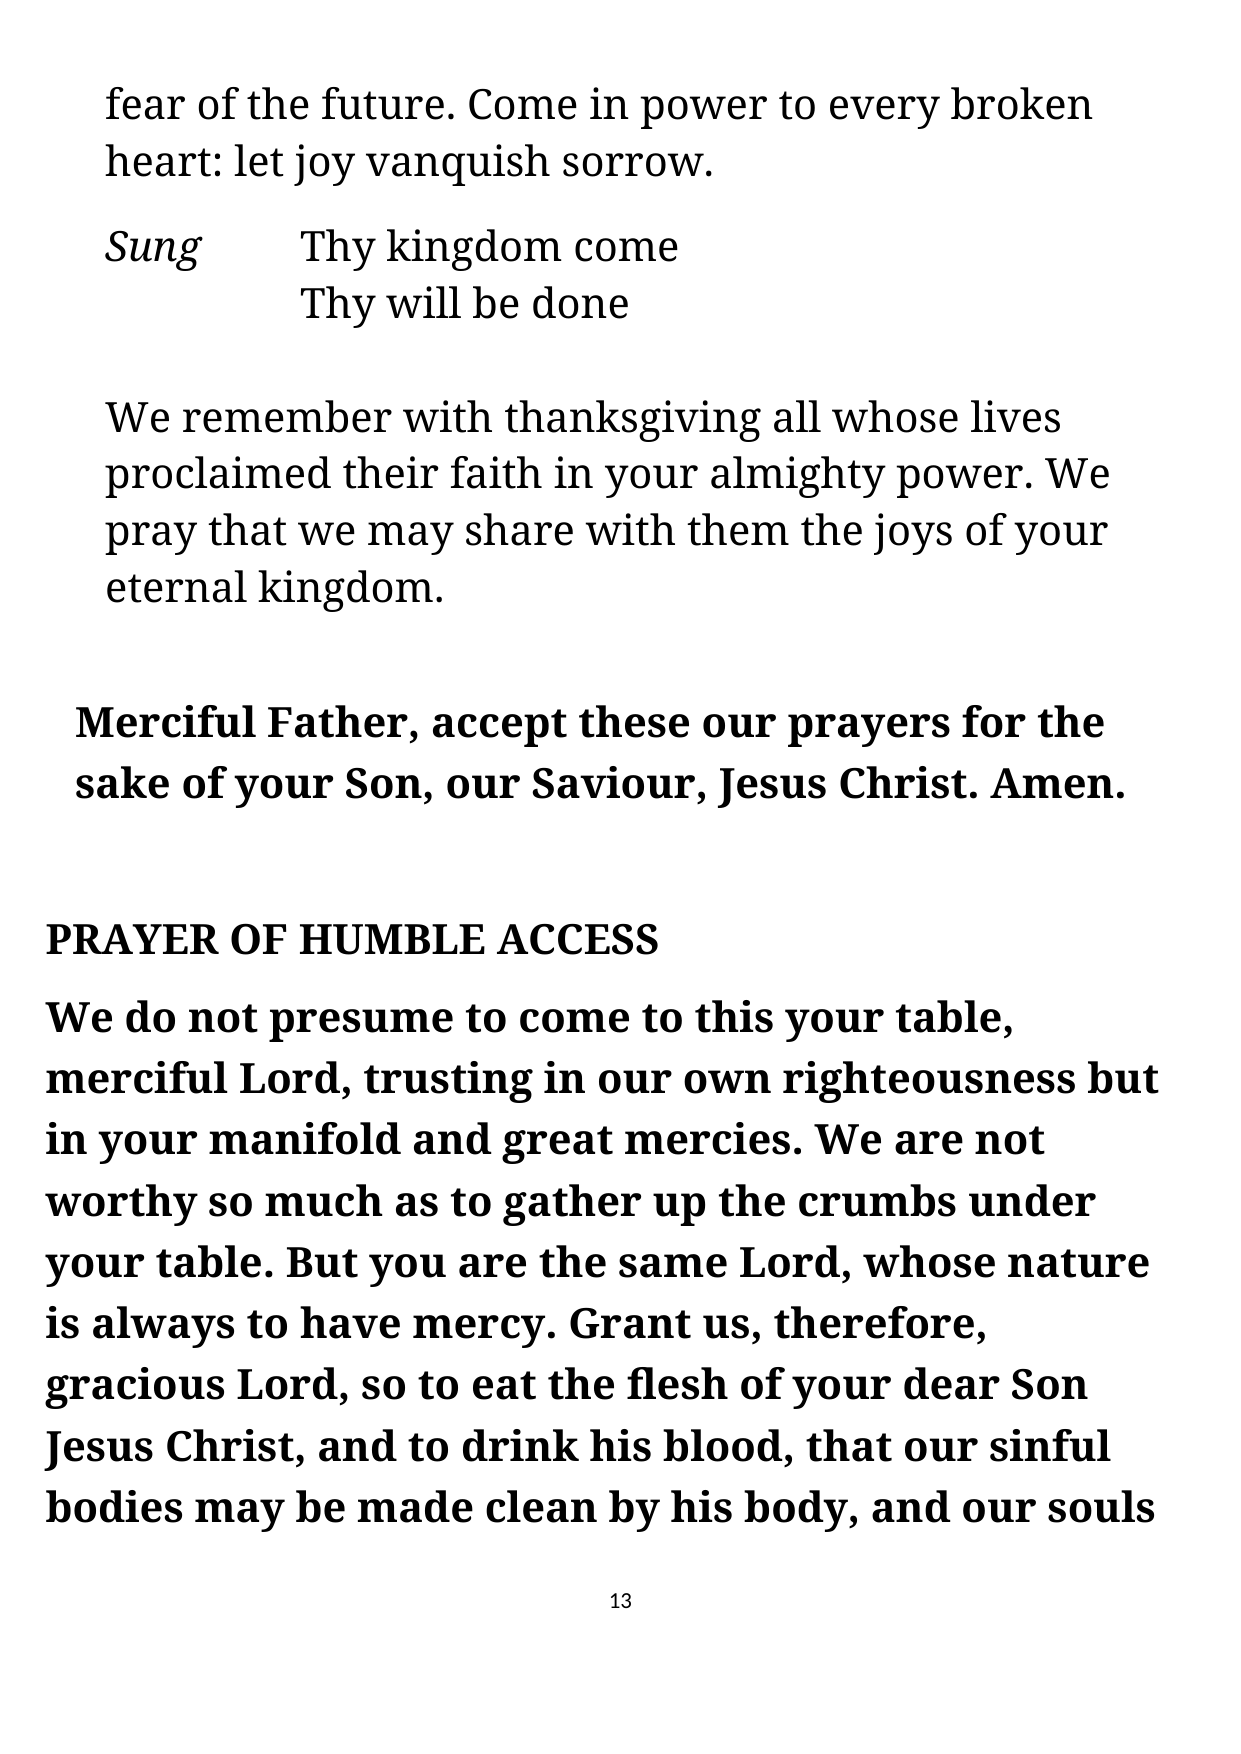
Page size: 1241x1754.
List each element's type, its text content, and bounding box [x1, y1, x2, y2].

text Merciful Father, accept these our prayers for the sake of your Son, our Saviour, Jesus Christ. Amen. [75, 693, 1165, 811]
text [45, 988, 1165, 1534]
text Thy will be done [255, 274, 1165, 331]
text We remember with thanksgiving all whose lives proclaimed their faith in your almighty power. We pray that we may share with them the joys of your eternal kingdom. [105, 388, 1165, 615]
text Sung Thy kingdom come [105, 217, 1165, 274]
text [105, 75, 1165, 188]
text PRAYER OF HUMBLE ACCESS [45, 910, 1165, 966]
